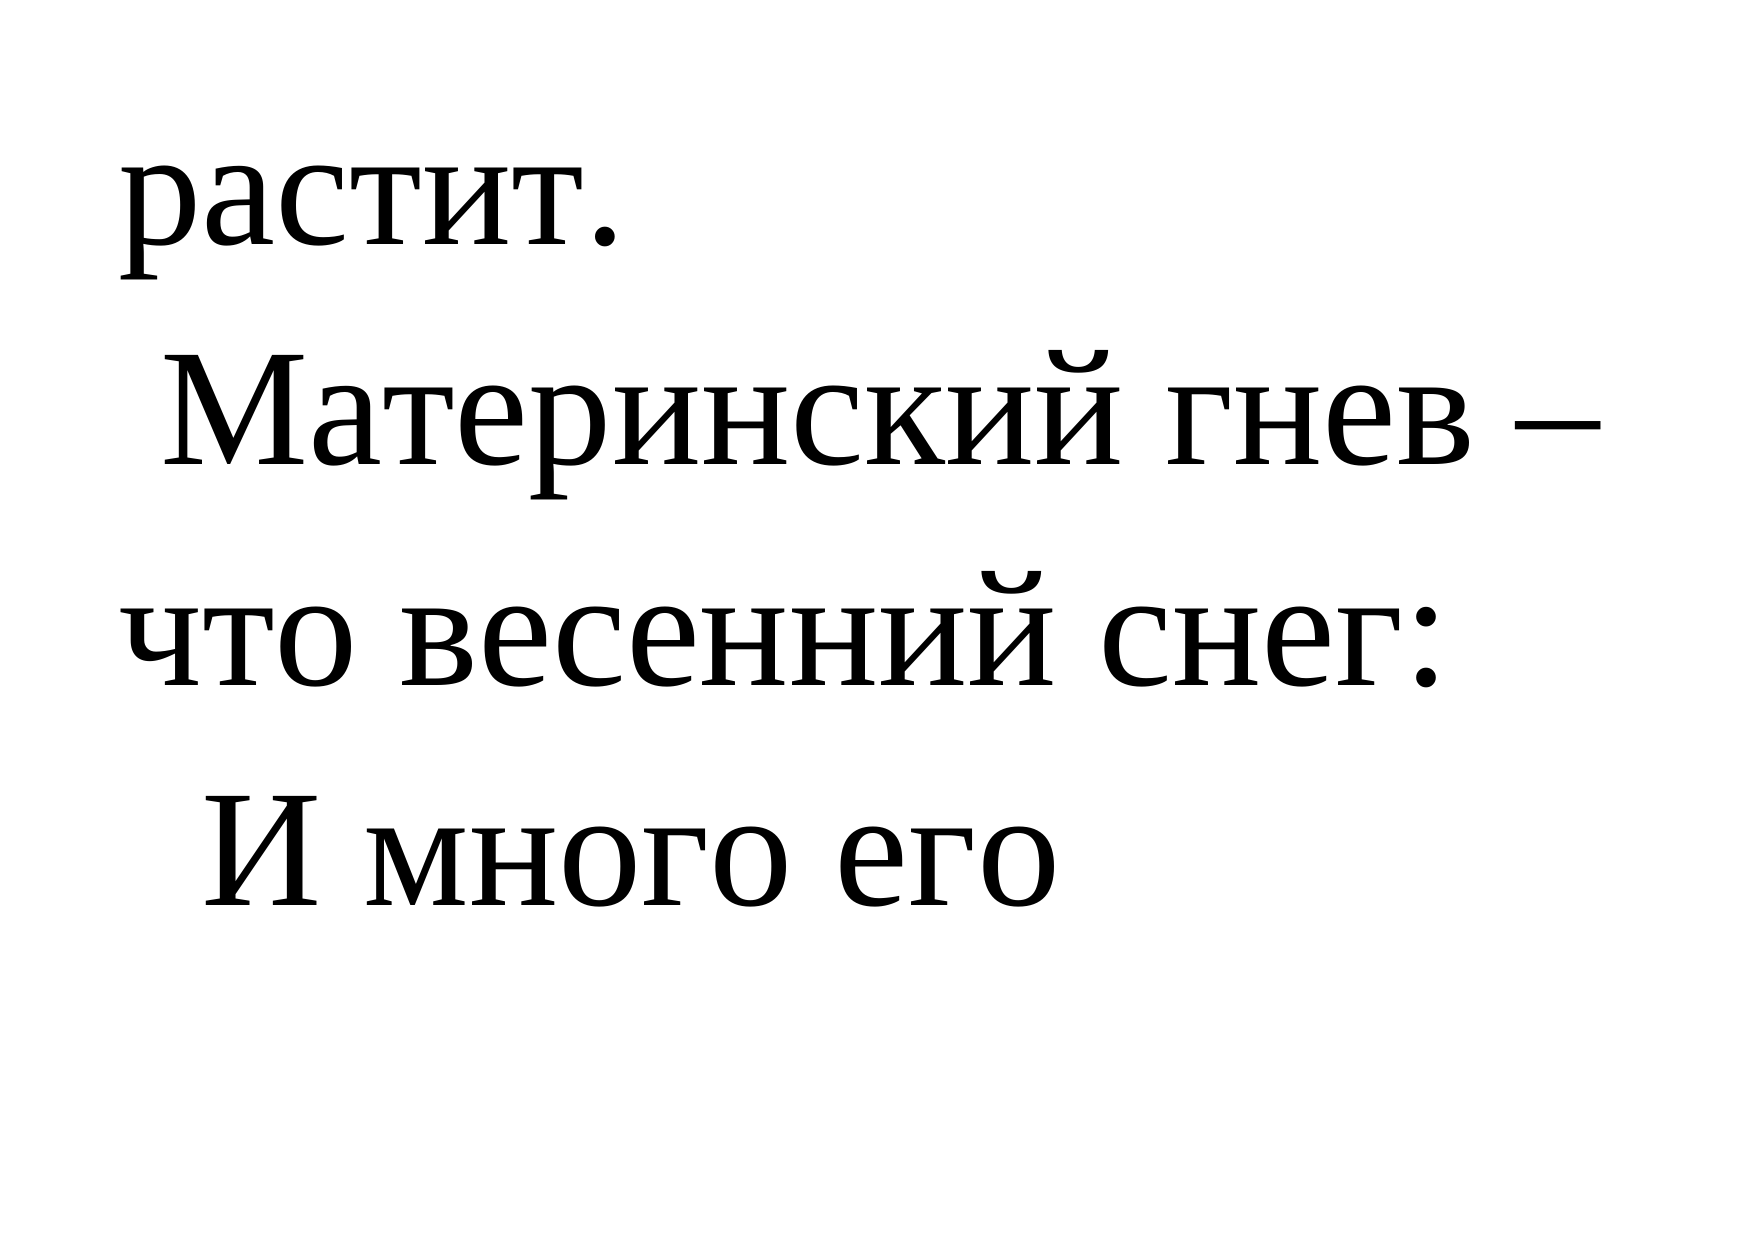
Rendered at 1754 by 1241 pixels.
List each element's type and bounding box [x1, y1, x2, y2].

text [118, 88, 1636, 941]
